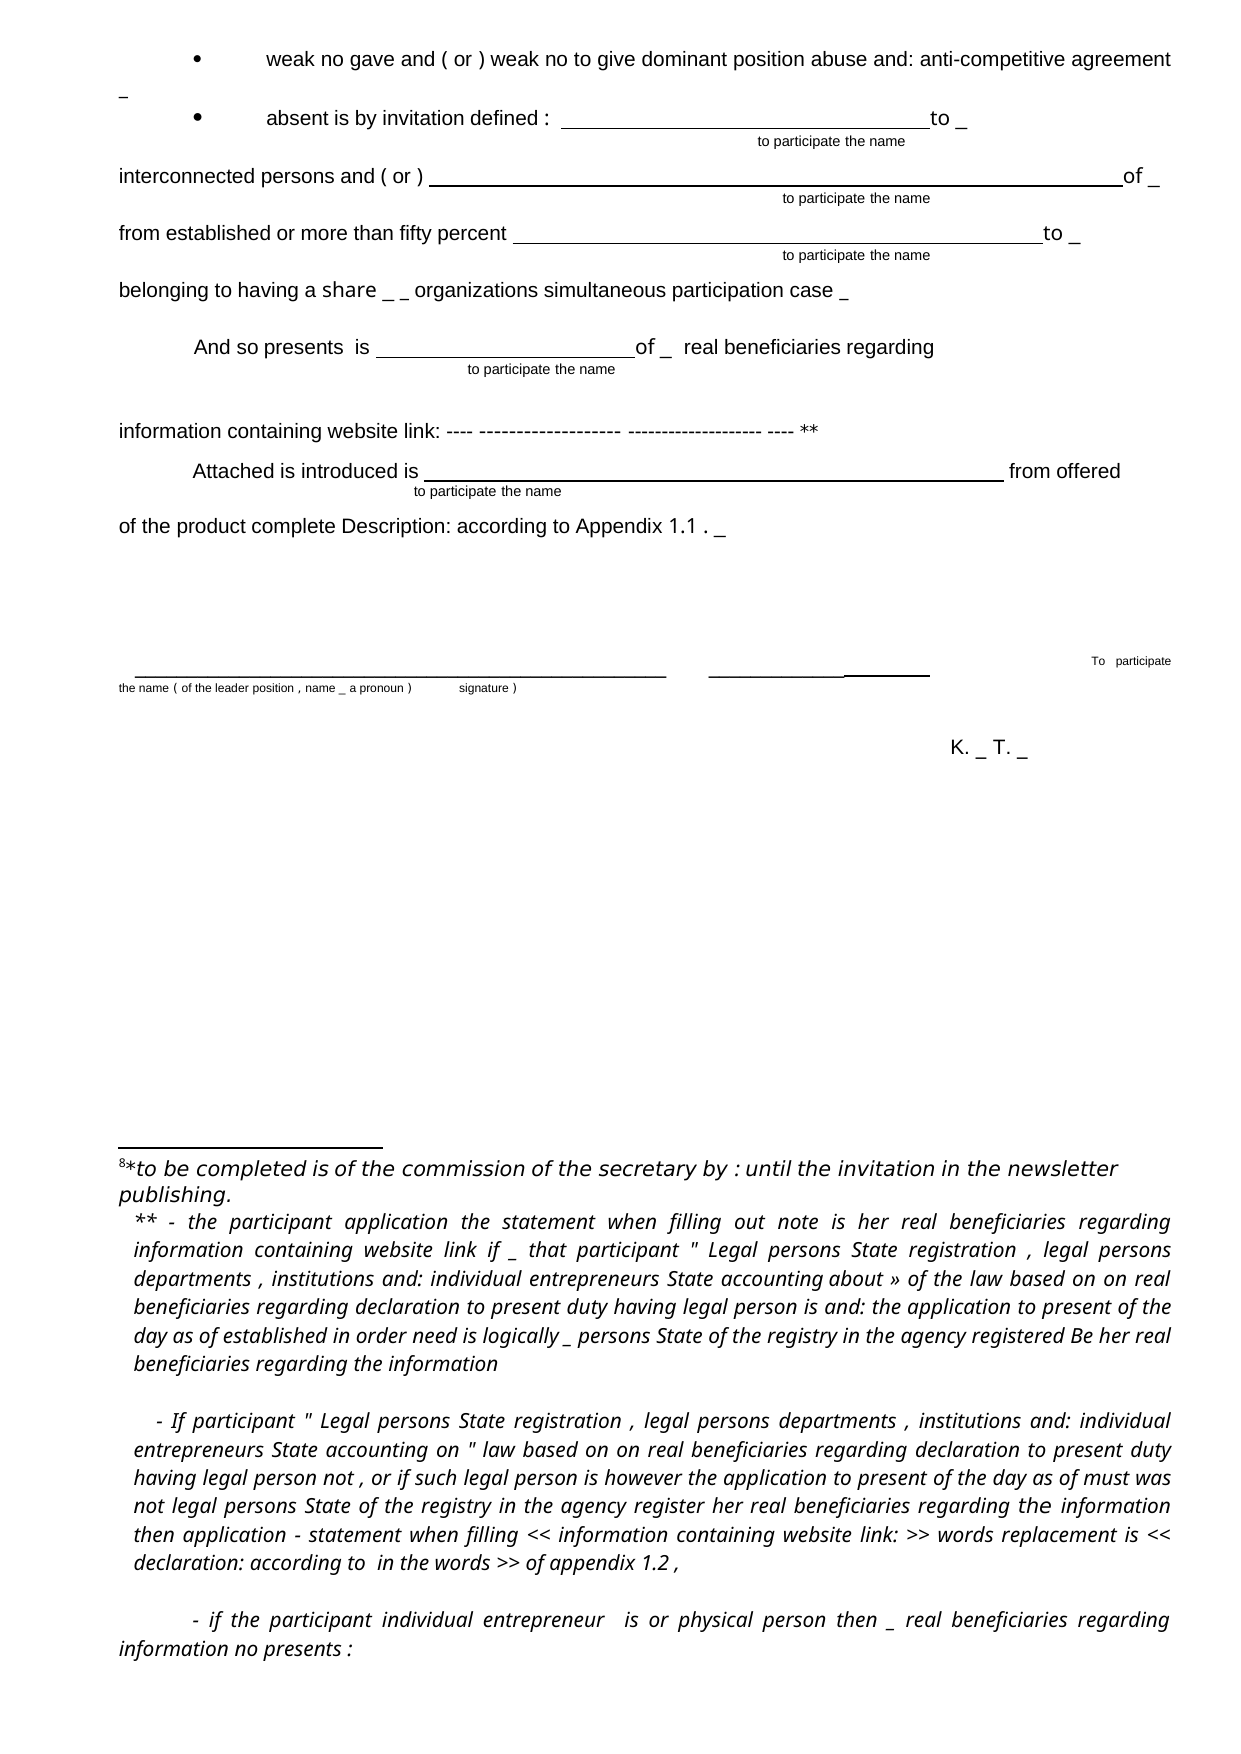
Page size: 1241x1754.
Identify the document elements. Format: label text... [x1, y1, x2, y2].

text And so presents is of _ real beneficiaries regarding [193, 332, 1171, 361]
list weak no gave and ( or ) weak no to give dominant position abuse and: anti-competitive agreement _ [118, 44, 1171, 101]
text from established or more than fifty percent to _ [118, 218, 1171, 247]
text of the product complete Description: according to Appendix 1.1 . _ [118, 512, 1171, 540]
text to participate the name [118, 483, 1171, 512]
list absent is by invitation defined : to _ [118, 101, 1171, 132]
text ___________________________________________________ _____________ To participate the name ( of the leader position , name _ a pronoun ) signature ) [118, 654, 1171, 707]
text Attached is introduced is from offered [118, 459, 1171, 483]
text interconnected persons and ( or ) of _ [118, 161, 1171, 190]
text to participate the name [118, 190, 1171, 218]
text belonging to having a share _ _ organizations simultaneous participation case _ [118, 276, 1171, 304]
text information containing website link: ---- ------------------- -------------------- ---- ** [118, 416, 1171, 445]
text to participate the name [118, 361, 1171, 390]
text to participate the name [118, 132, 1171, 161]
text to participate the name [118, 247, 1171, 276]
text K. _ T. _ [118, 735, 1171, 759]
